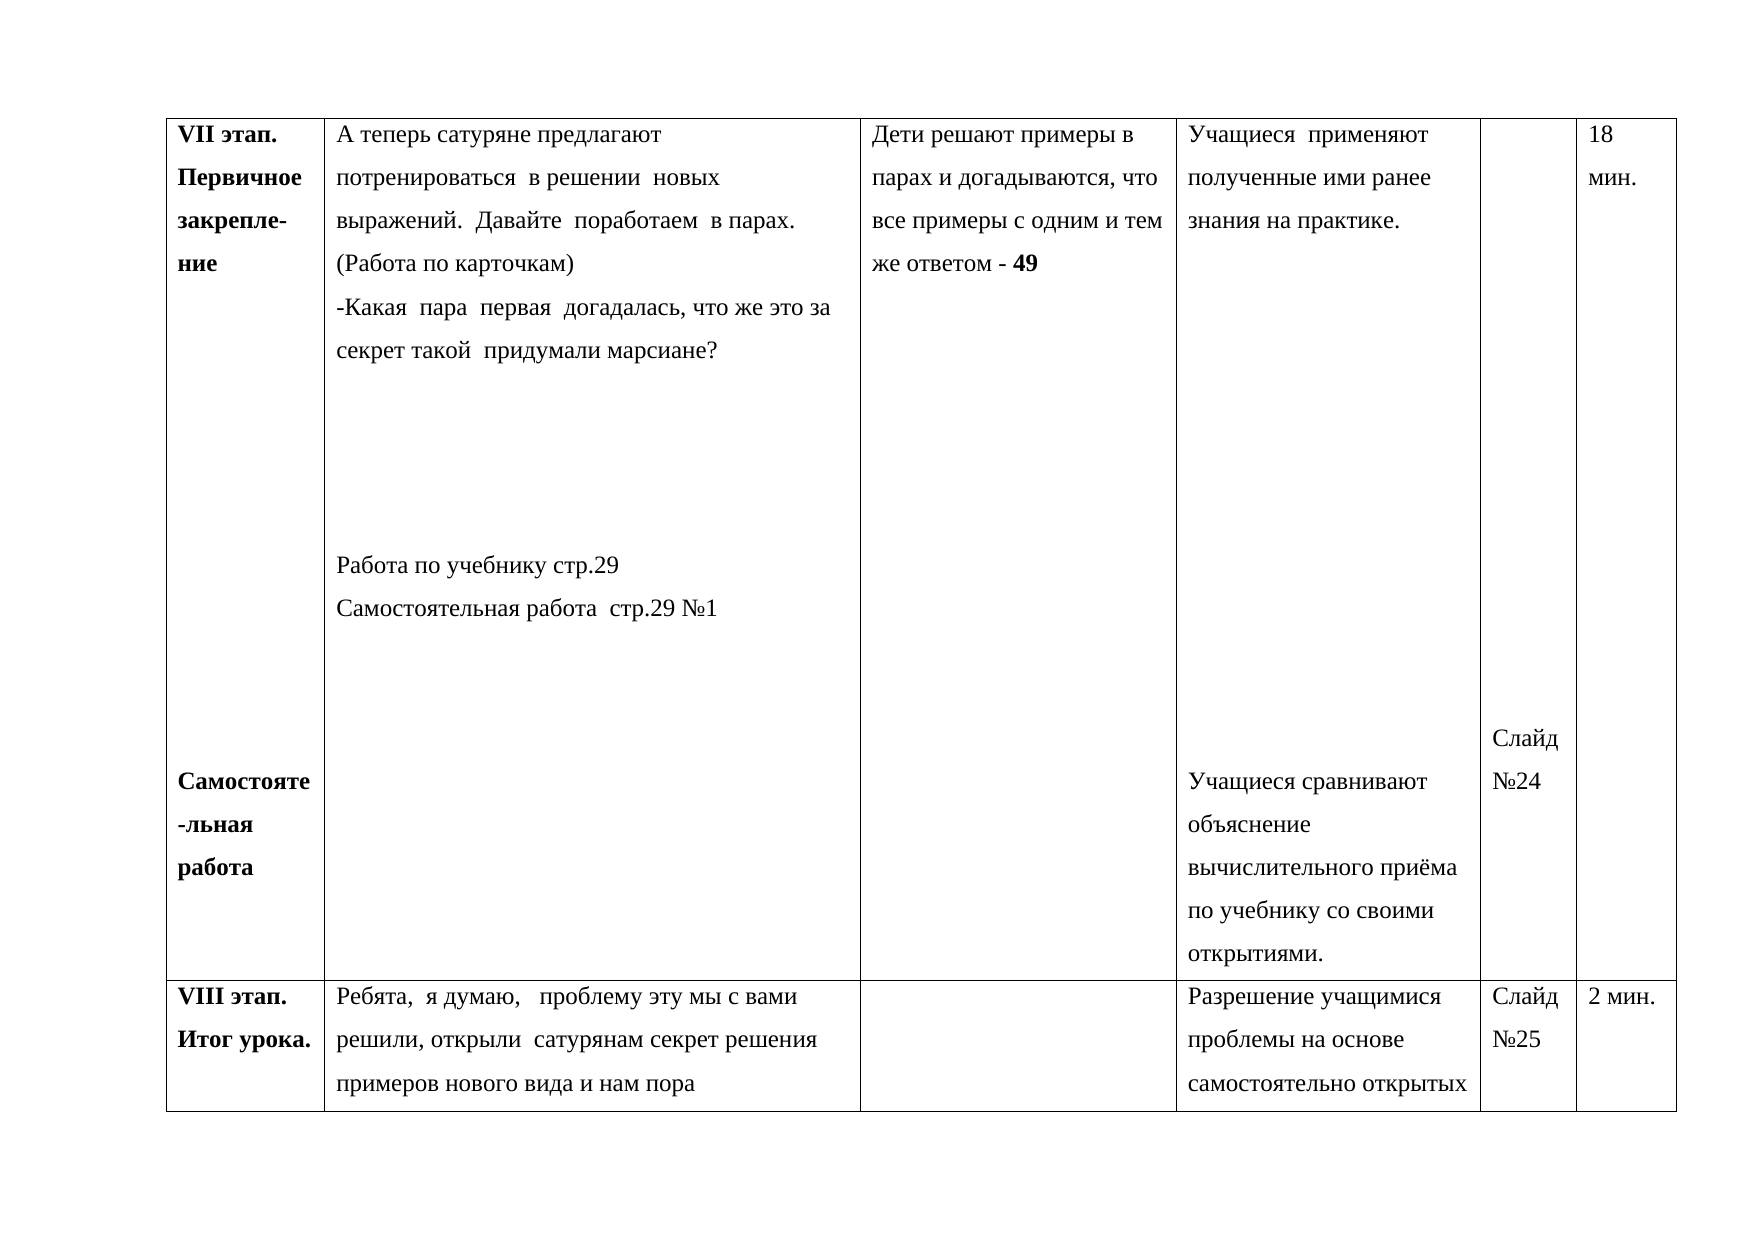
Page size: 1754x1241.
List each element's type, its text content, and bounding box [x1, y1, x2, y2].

table_cell Учащиеся применяют полученные ими ранее знания на практике. Учащиеся сравнивают объяснение вычислительного приёма по учебнику со своими открытиями. [1177, 119, 1480, 980]
table_cell [861, 981, 1176, 1111]
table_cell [325, 981, 860, 1111]
table_cell 18 мин. [1577, 119, 1676, 980]
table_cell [1177, 981, 1480, 1111]
table_cell VII этап. Первичное закрепле-ние Самостояте-льная работа [167, 119, 324, 980]
table_cell 2 мин. [1577, 981, 1676, 1111]
table_cell Дети решают примеры в парах и догадываются, что все примеры с одним и тем же ответом - 49 [861, 119, 1176, 980]
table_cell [167, 981, 324, 1111]
table_cell А теперь сатуряне предлагают потренироваться в решении новых выражений. Давайте поработаем в парах. (Работа по карточкам) -Какая пара первая догадалась, что же это за секрет такой придумали марсиане? Работа по учебнику стр.29 Самостоятельная работа стр.29 №1 [325, 119, 860, 980]
table_cell Слайд №24 [1481, 119, 1576, 980]
table_cell Слайд №25 [1481, 981, 1576, 1111]
